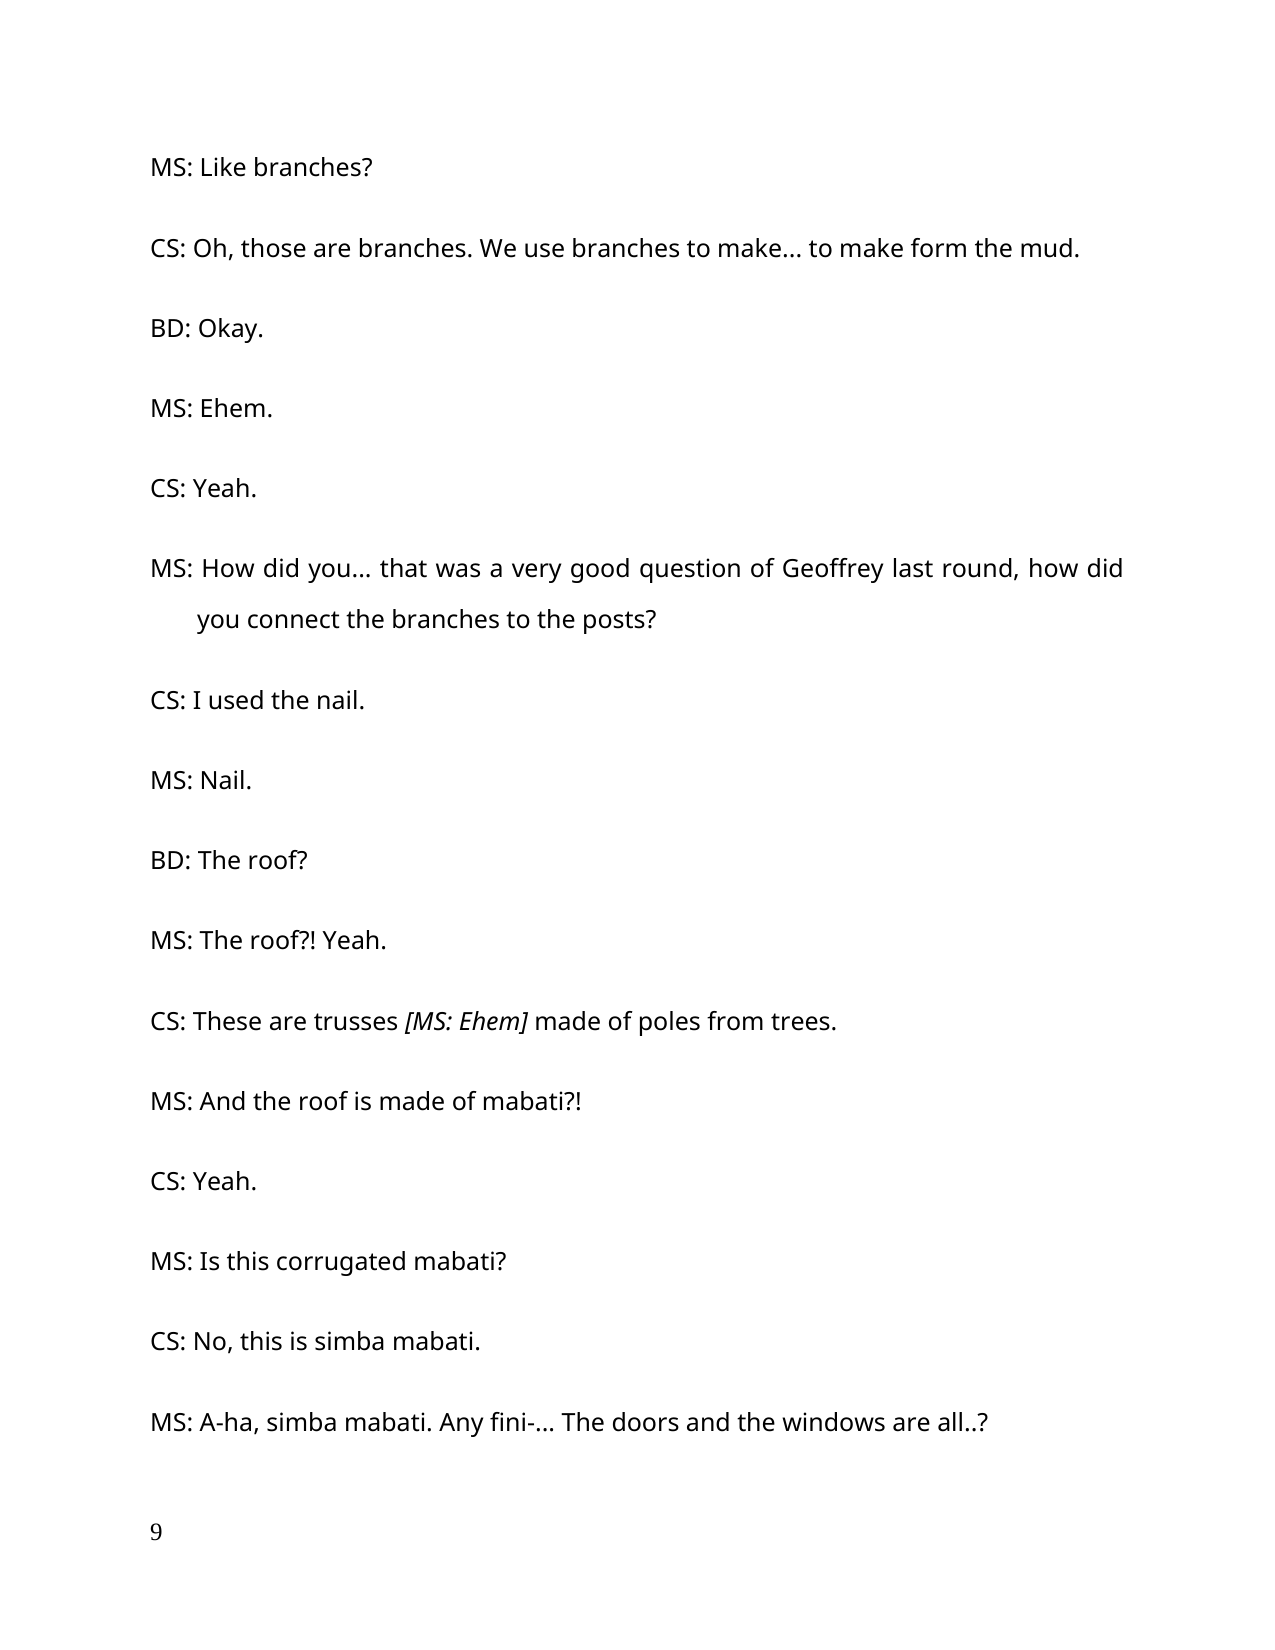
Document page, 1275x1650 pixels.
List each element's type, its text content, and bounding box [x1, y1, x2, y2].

text BD: Okay. [150, 310, 1125, 344]
text CS: No, this is simba mabati. [150, 1324, 1125, 1358]
text MS: The roof?! Yeah. [150, 923, 1125, 957]
text CS: These are trusses [MS: Ehem] made of poles from trees. [150, 1003, 1125, 1037]
text MS: How did you... that was a very good question of Geoffrey last round, how did you connect the branches to the posts? [150, 551, 1125, 636]
text CS: Yeah. [150, 471, 1125, 505]
text MS: Ehem. [150, 391, 1125, 425]
text MS: And the roof is made of mabati?! [150, 1083, 1125, 1117]
text MS: A-ha, simba mabati. Any fini-... The doors and the windows are all..? [150, 1404, 1125, 1438]
text CS: Oh, those are branches. We use branches to make... to make form the mud. [150, 230, 1125, 264]
text MS: Is this corrugated mabati? [150, 1244, 1125, 1278]
text CS: I used the nail. [150, 682, 1125, 716]
text BD: The roof? [150, 843, 1125, 877]
text MS: Nail. [150, 762, 1125, 797]
text MS: Like branches? [150, 150, 1125, 184]
text CS: Yeah. [150, 1163, 1125, 1198]
